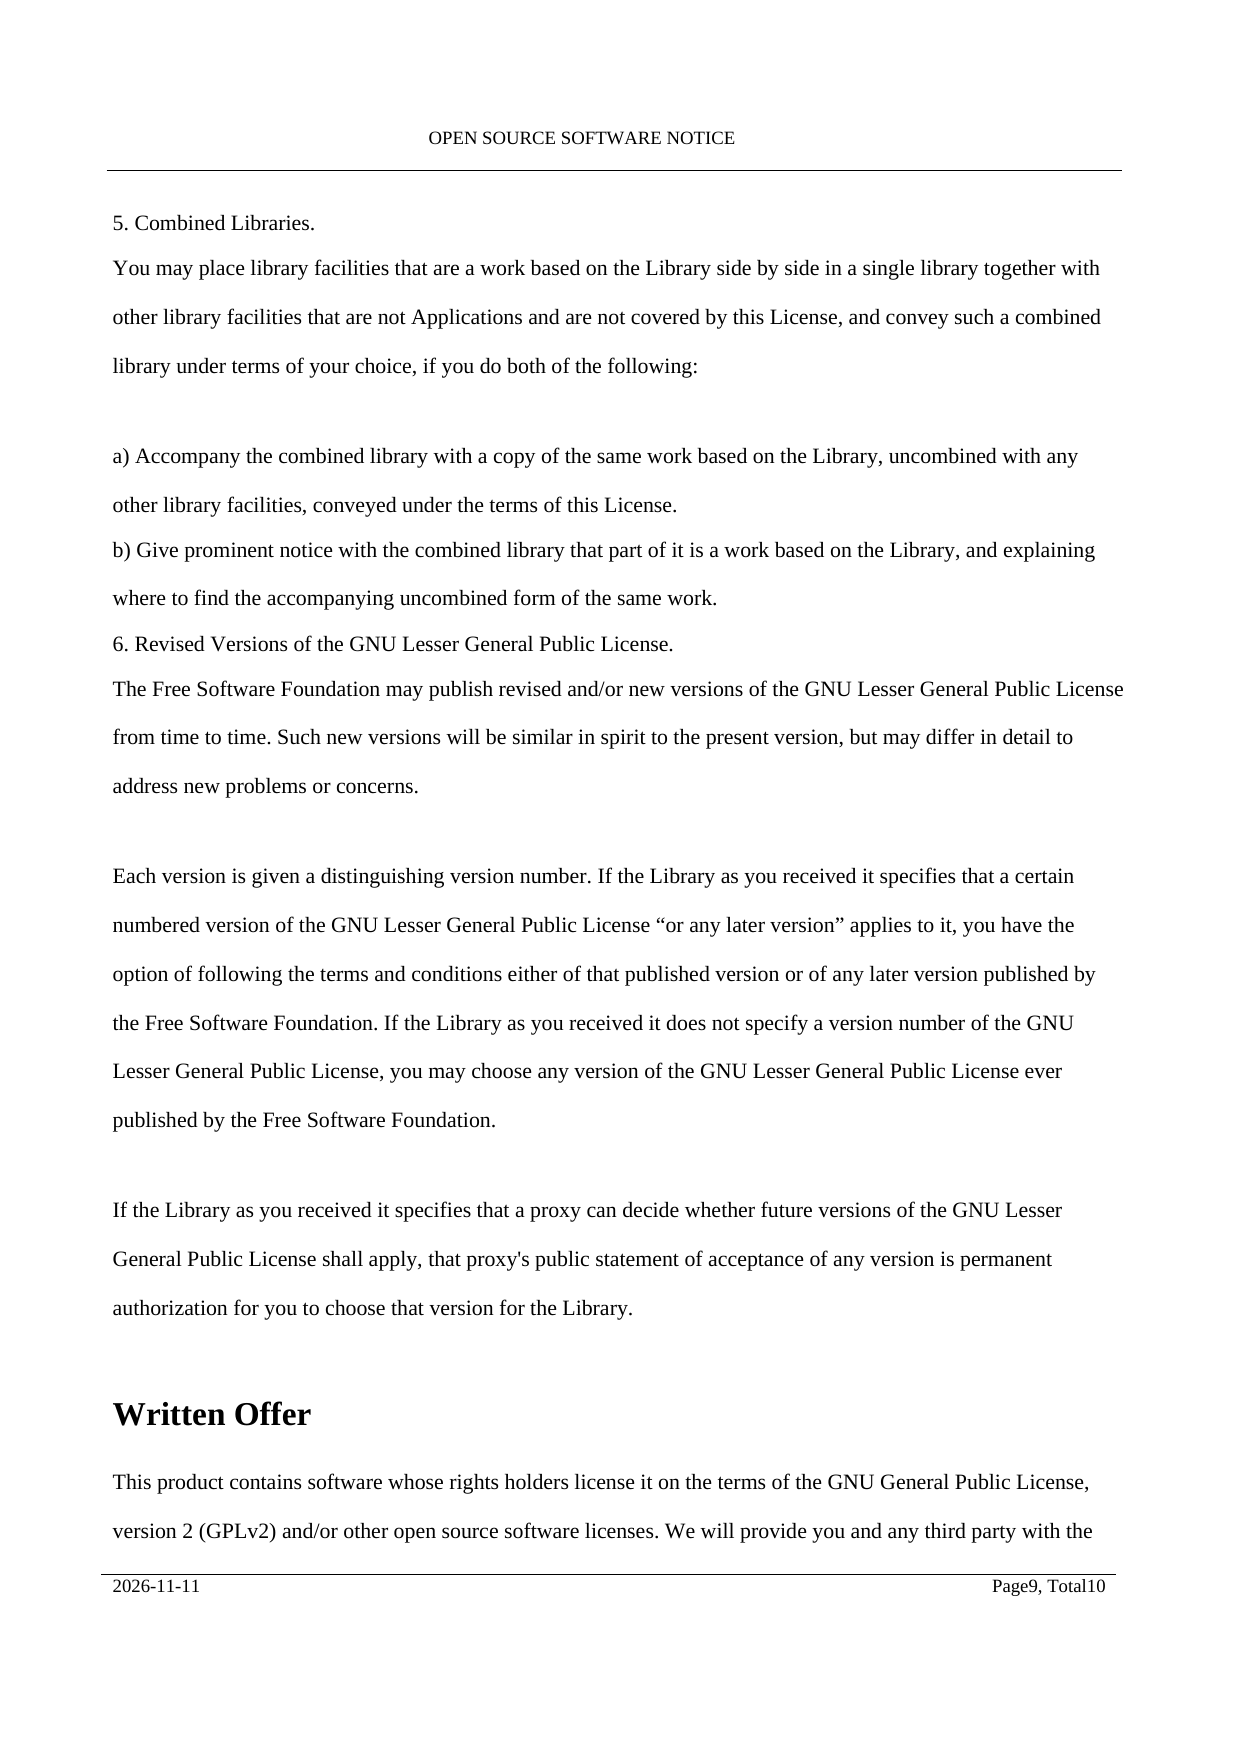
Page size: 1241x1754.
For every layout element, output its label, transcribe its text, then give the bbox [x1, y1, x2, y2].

text 6. Revised Versions of the GNU Lesser General Public License. [112, 627, 1128, 659]
text The Free Software Foundation may publish revised and/or new versions of the GNU Lesser General Public License from time to time. Such new versions will be similar in spirit to the present version, but may differ in detail to address new problems or concerns. [112, 672, 1128, 802]
text b) Give prominent notice with the combined library that part of it is a work based on the Library, and explaining where to find the accompanying uncombined form of the same work. [112, 533, 1128, 614]
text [112, 1466, 1128, 1547]
text You may place library facilities that are a work based on the Library side by side in a single library together with other library facilities that are not Applications and are not covered by this License, and convey such a combined library under terms of your choice, if you do both of the following: [112, 251, 1128, 381]
text Each version is given a distinguishing version number. If the Library as you received it specifies that a certain numbered version of the GNU Lesser General Public License “or any later version” applies to it, you have the option of following the terms and conditions either of that published version or of any later version published by the Free Software Foundation. If the Library as you received it does not specify a version number of the GNU Lesser General Public License, you may choose any version of the GNU Lesser General Public License ever published by the Free Software Foundation. [112, 860, 1128, 1136]
text a) Accompany the combined library with a copy of the same work based on the Library, uncombined with any other library facilities, conveyed under the terms of this License. [112, 439, 1128, 520]
text Written Offer [112, 1381, 1128, 1446]
text If the Library as you received it specifies that a proxy can decide whether future versions of the GNU Lesser General Public License shall apply, that proxy's public statement of acceptance of any version is permanent authorization for you to choose that version for the Library. [112, 1194, 1128, 1324]
text 5. Combined Libraries. [112, 206, 1128, 239]
